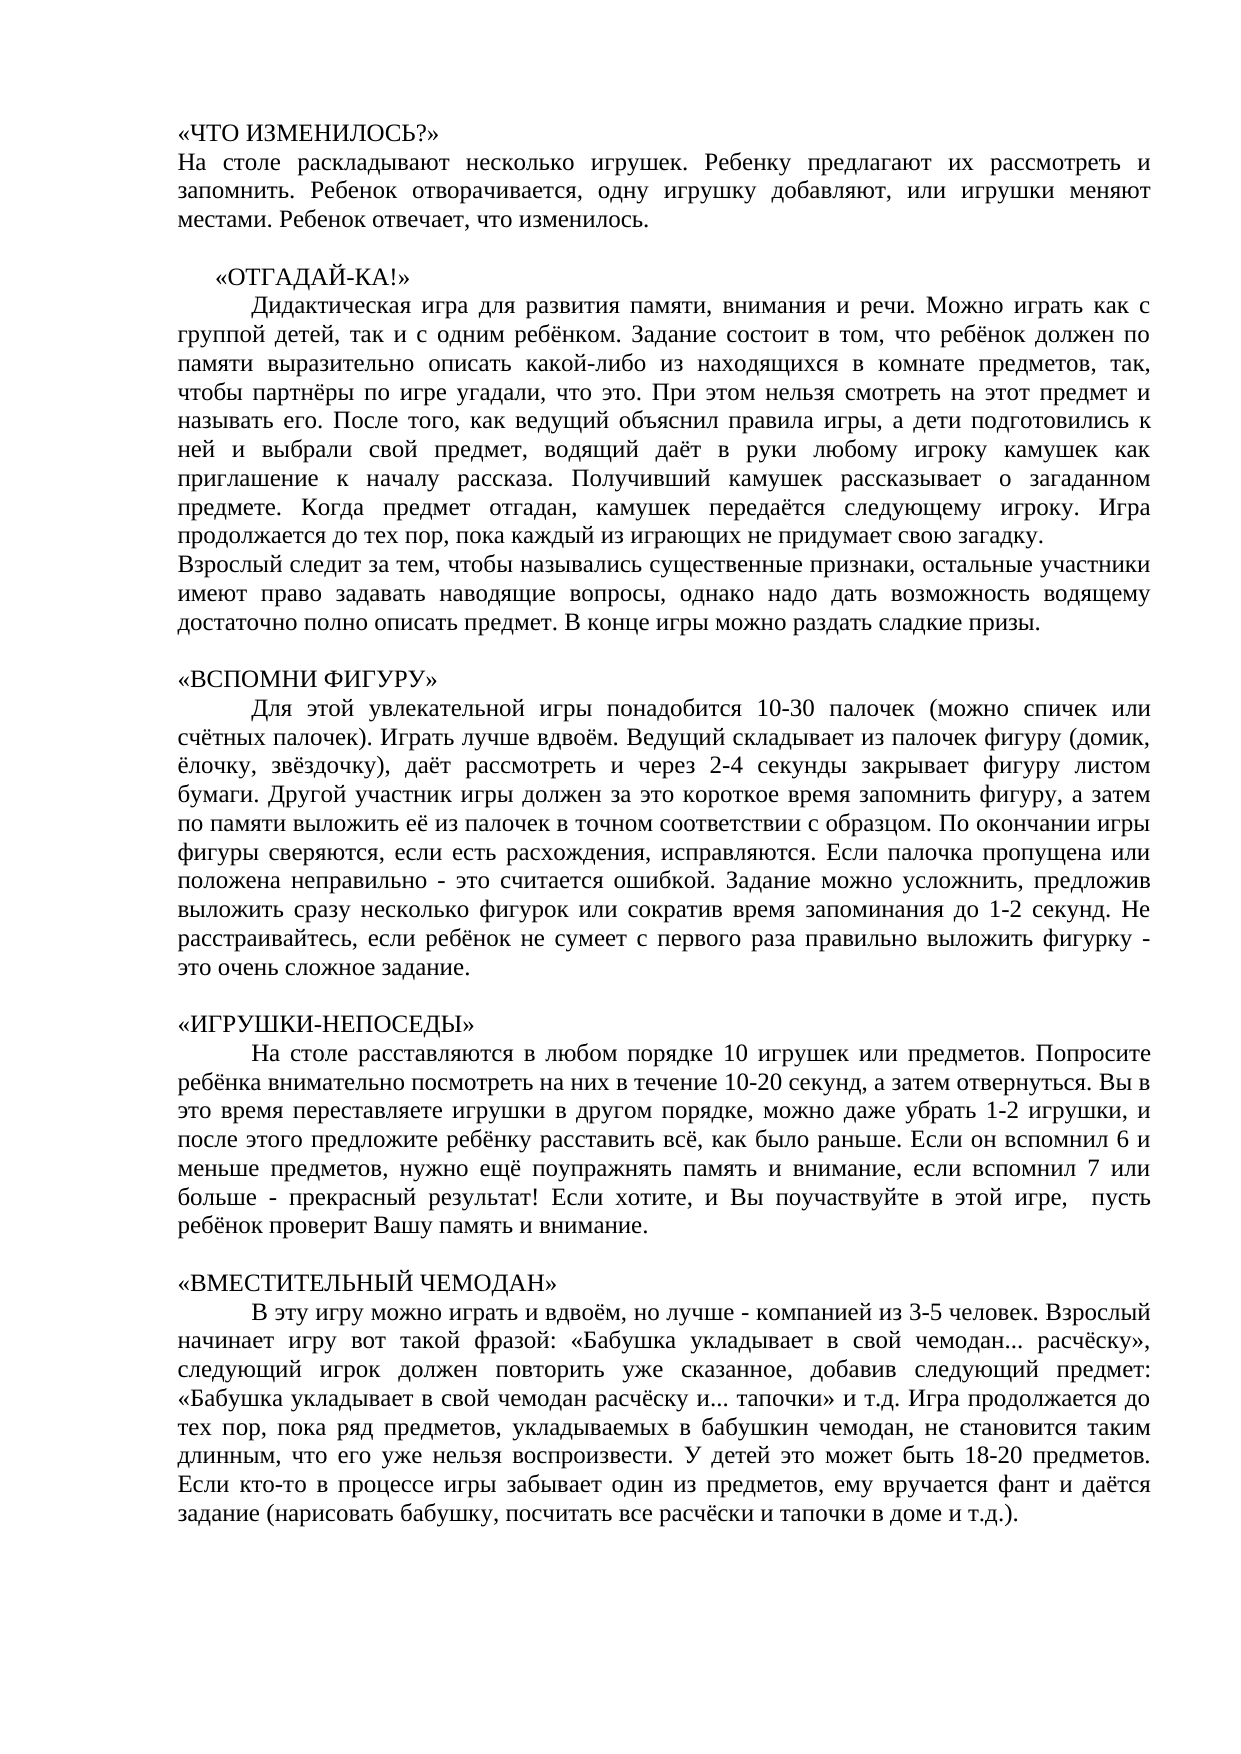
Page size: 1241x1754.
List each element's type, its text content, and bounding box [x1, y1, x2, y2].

text Для этой увлекательной игры понадобится 10-30 палочек (можно спичек или счётных палочек). Играть лучше вдвоём. Ведущий складывает из палочек фигуру (домик, ёлочку, звёздочку), даёт рассмотреть и через 2-4 секунды закрывает фигуру листом бумаги. Другой участник игры должен за это короткое время запомнить фигуру, а затем по памяти выложить её из палочек в точном соответствии с образцом. По окончании игры фигуры сверяются, если есть расхождения, исправляются. Если палочка пропущена или положена неправильно - это считается ошибкой. Задание можно усложнить, предложив выложить сразу несколько фигурок или сократив время запоминания до 1-2 секунд. Не расстраивайтесь, если ребёнок не сумеет с первого раза правильно выложить фигурку - это очень сложное задание. [177, 693, 1152, 981]
text «ВМЕСТИТЕЛЬНЫЙ ЧЕМОДАН» [177, 1268, 1152, 1297]
text Взрослый следит за тем, чтобы назывались существенные признаки, остальные участники имеют право задавать наводящие вопросы, однако надо дать возможность водящему достаточно полно описать предмет. В конце игры можно раздать сладкие призы. [177, 549, 1152, 636]
text На столе расставляются в любом порядке 10 игрушек или предметов. Попросите ребёнка внимательно посмотреть на них в течение 10-20 секунд, а затем отвернуться. Вы в это время переставляете игрушки в другом порядке, можно даже убрать 1-2 игрушки, и после этого предложите ребёнку расставить всё, как было раньше. Если он вспомнил 6 и меньше предметов, нужно ещё поупражнять память и внимание, если вспомнил 7 или больше - прекрасный результат! Если хотите, и Вы поучаствуйте в этой игре, пусть ребёнок проверит Вашу память и внимание. [177, 1038, 1152, 1239]
text Дидактическая игра для развития памяти, внимания и речи. Можно играть как с группой детей, так и с одним ребёнком. Задание состоит в том, что ребёнок должен по памяти выразительно описать какой-либо из находящихся в комнате предметов, так, чтобы партнёры по игре угадали, что это. При этом нельзя смотреть на этот предмет и называть его. После того, как ведущий объяснил правила игры, а дети подготовились к ней и выбрали свой предмет, водящий даёт в руки любому игроку камушек как приглашение к началу рассказа. Получивший камушек рассказывает о загаданном предмете. Когда предмет отгадан, камушек передаётся следующему игроку. Игра продолжается до тех пор, пока каждый из играющих не придумает свою загадку. [177, 291, 1152, 549]
text «ВСПОМНИ ФИГУРУ» [177, 664, 1152, 693]
text В эту игру можно играть и вдвоём, но лучше - компанией из 3-5 человек. Взрослый начинает игру вот такой фразой: «Бабушка укладывает в свой чемодан... расчёску», следующий игрок должен повторить уже сказанное, добавив следующий предмет: «Бабушка укладывает в свой чемодан расчёску и... тапочки» и т.д. Игра продолжается до тех пор, пока ряд предметов, укладываемых в бабушкин чемодан, не становится таким длинным, что его уже нельзя воспроизвести. У детей это может быть 18-20 предметов. Если кто-то в процессе игры забывает один из предметов, ему вручается фант и даётся задание (нарисовать бабушку, посчитать все расчёски и тапочки в доме и т.д.). [177, 1297, 1152, 1527]
text «ЧТО ИЗМЕНИЛОСЬ?» [177, 118, 1152, 147]
text На столе раскладывают несколько игрушек. Ребенку предлагают их рассмотреть и запомнить. Ребенок отворачивается, одну игрушку добавляют, или игрушки меняют местами. Ребенок отвечает, что изменилось. [177, 147, 1152, 233]
text «ИГРУШКИ-НЕПОСЕДЫ» [177, 1009, 1152, 1038]
text «ОТГАДАЙ-КА!» [177, 262, 1152, 291]
